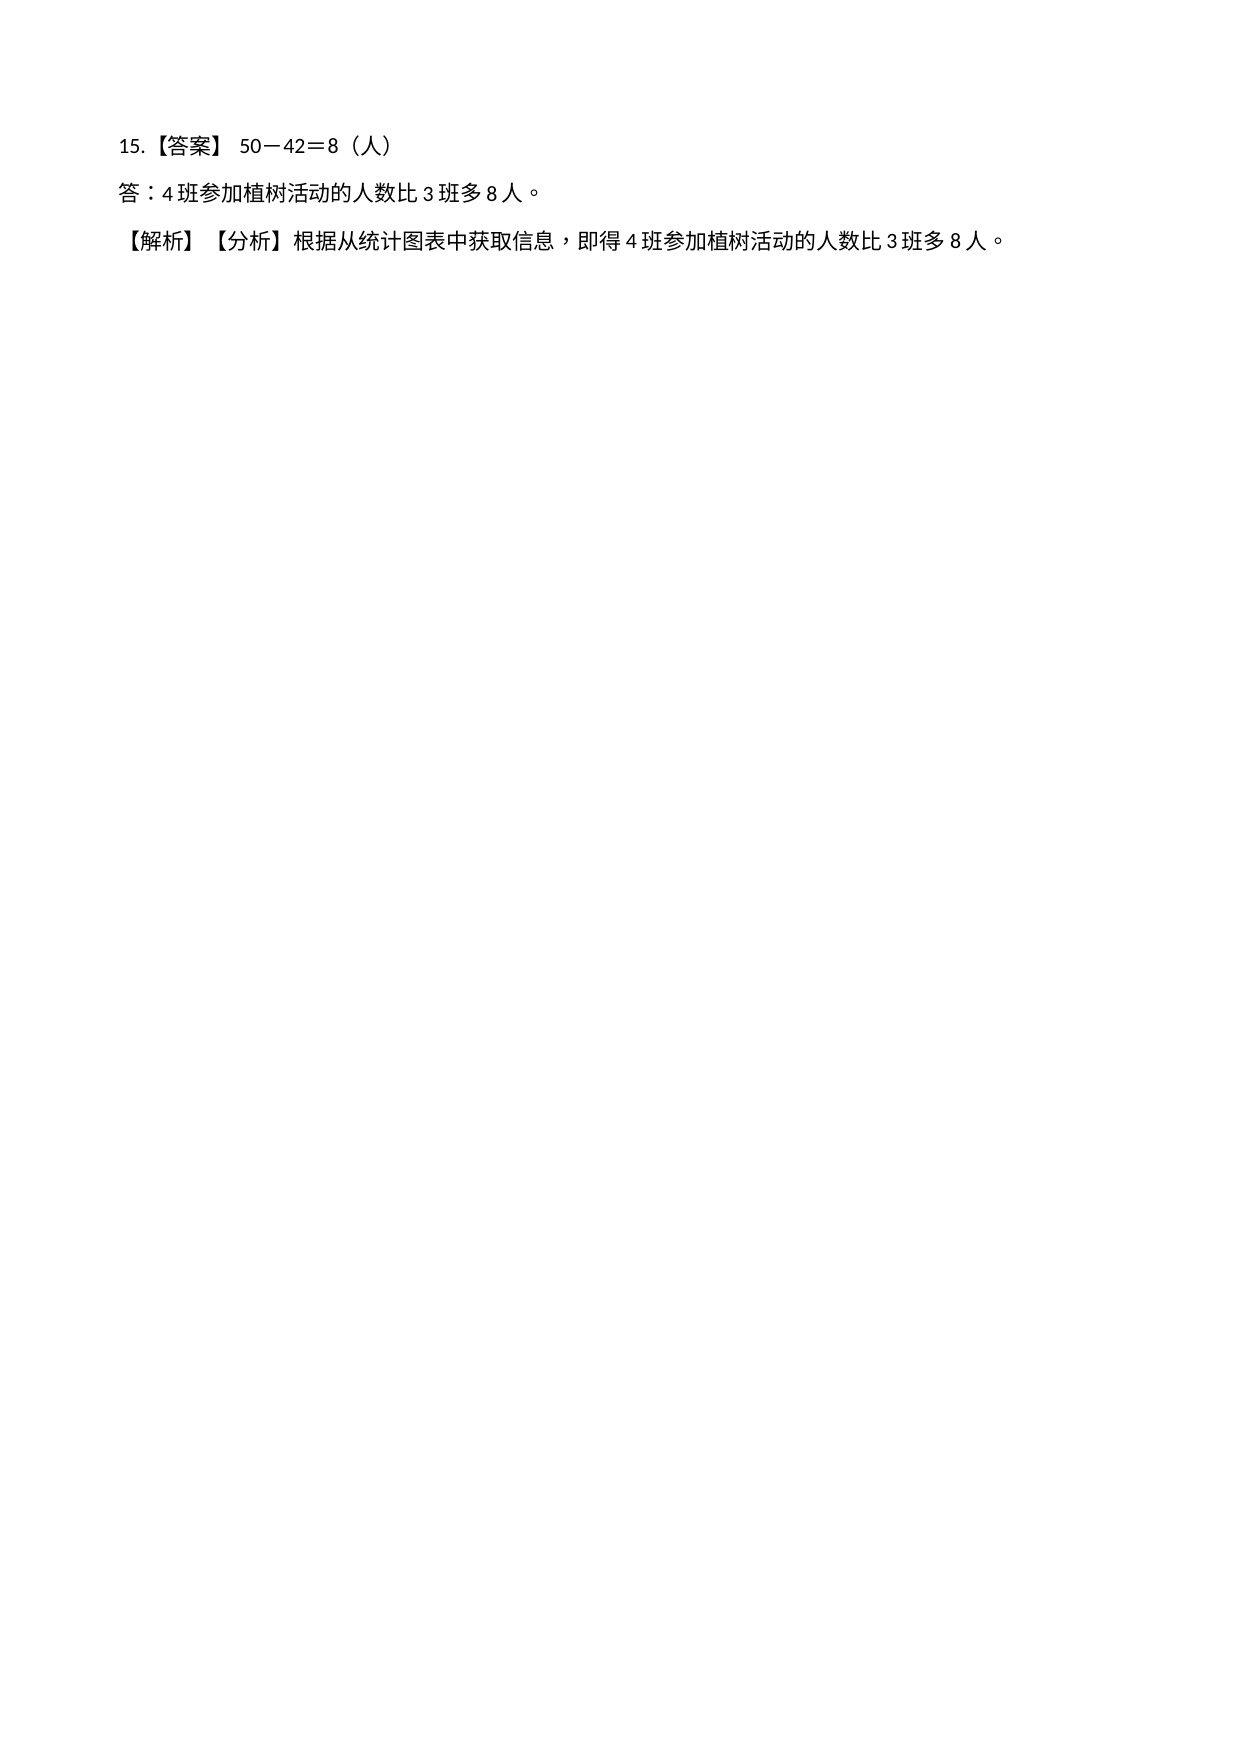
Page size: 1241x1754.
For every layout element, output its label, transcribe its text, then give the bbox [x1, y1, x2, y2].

text 答：4班参加植树活动的人数比3班多8人。 [118, 177, 1122, 209]
text 【解析】【分析】根据从统计图表中获取信息，即得4班参加植树活动的人数比3班多8人。 [118, 224, 1122, 257]
text 15.【答案】 50－42＝8（人） [118, 129, 1122, 162]
